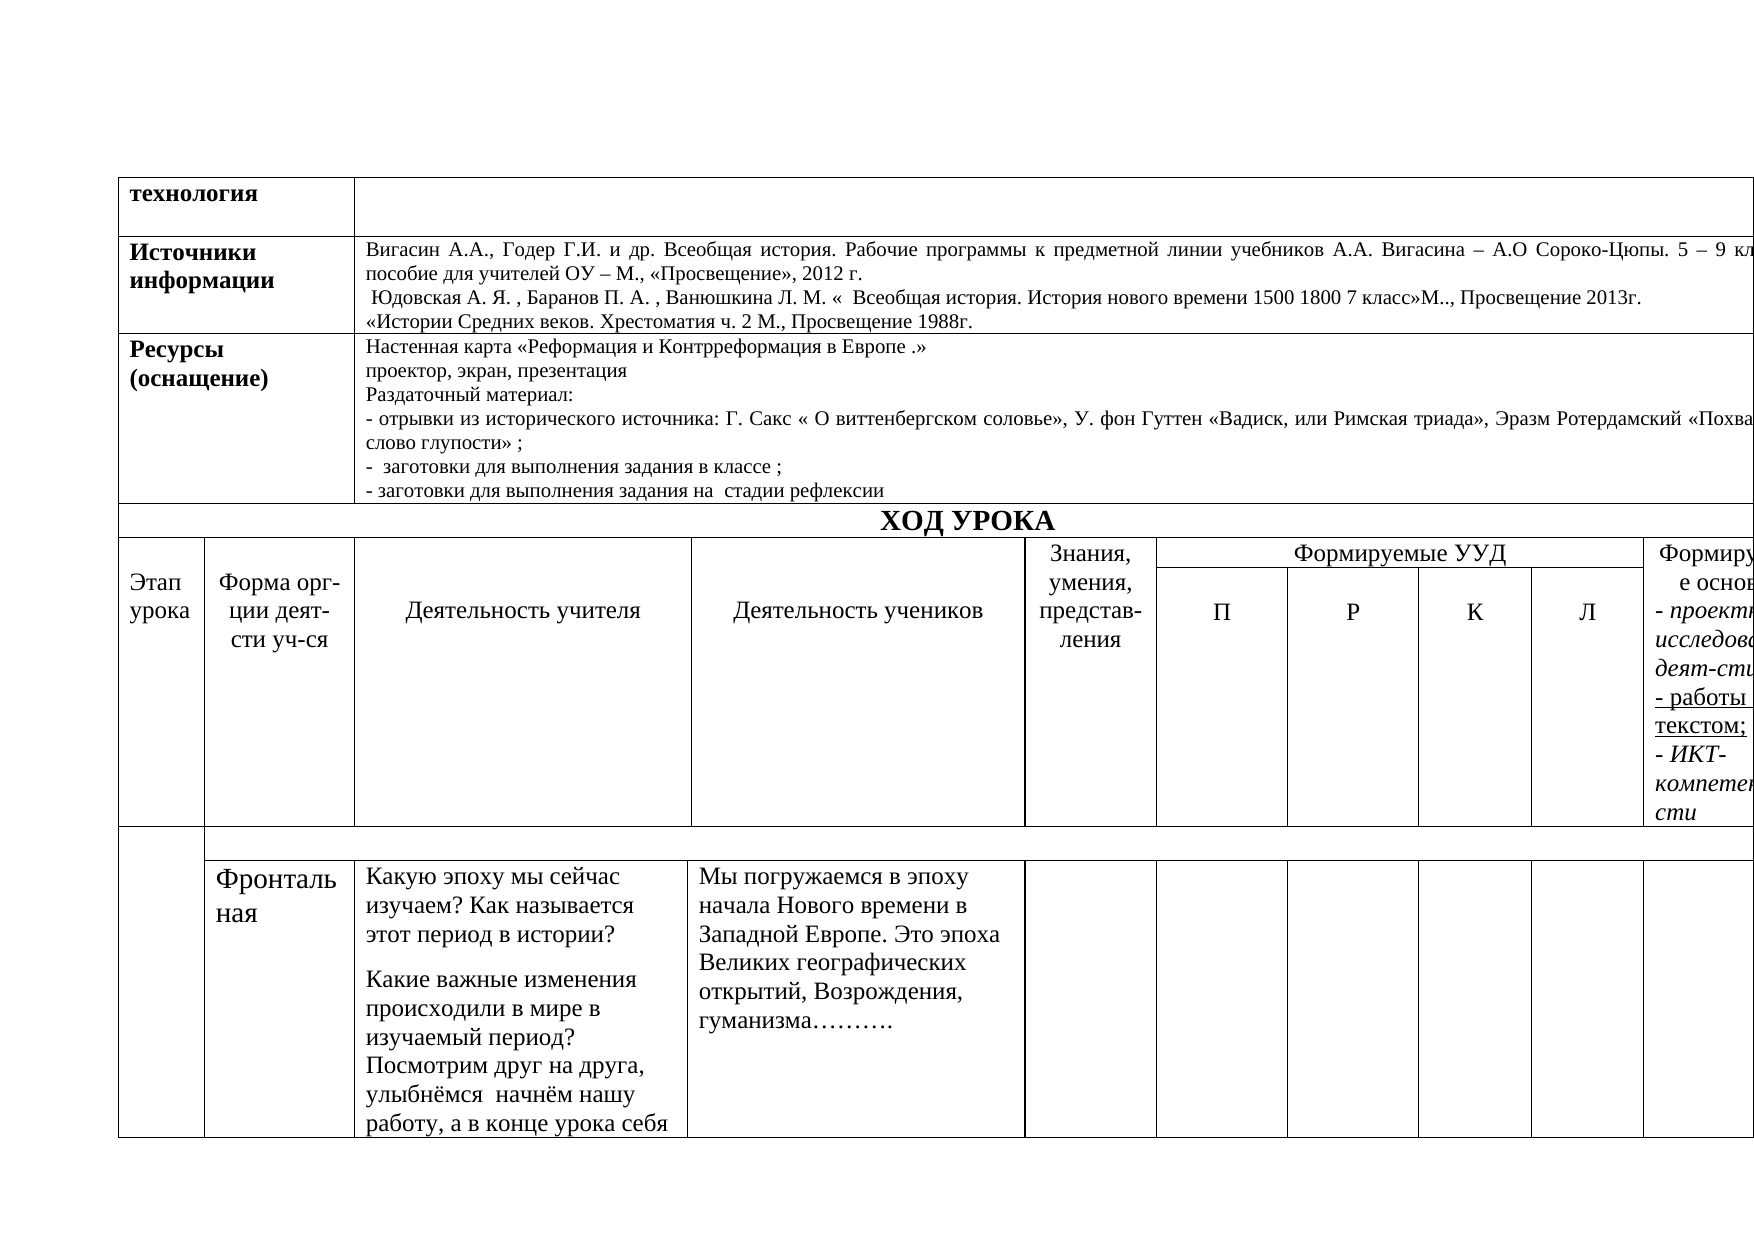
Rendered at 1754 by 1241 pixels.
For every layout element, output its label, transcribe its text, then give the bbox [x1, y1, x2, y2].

table_cell ХОД УРОКА [119, 504, 1753, 537]
table_cell [1157, 861, 1287, 1137]
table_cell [355, 861, 687, 1137]
table_cell Формируемые основы: - проектной/ исследоват. деят-сти; - работы с текстом; - ИКТ-компетентности [1644, 538, 1753, 826]
table_cell Этап урока [119, 538, 204, 826]
table_cell Л [1532, 568, 1643, 826]
table_cell [1288, 861, 1418, 1137]
table_cell Деятельность учеников [692, 538, 1024, 826]
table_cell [355, 178, 1753, 236]
table_cell [1026, 861, 1156, 1137]
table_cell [119, 178, 354, 236]
table_cell [119, 827, 204, 1137]
table_cell Ресурсы (оснащение) [119, 334, 354, 502]
table_cell Вигасин А.А., Годер Г.И. и др. Всеобщая история. Рабочие программы к предметной линии учебников А.А. Вигасина – А.О Сороко-Цюпы. 5 – 9 классы: пособие для учителей ОУ – М., «Просвещение», . Юдовская А. Я. , Баранов П. А. , Ванюшкина Л. М. « Всеобщая история. История нового времени 1500 1800 7 класс»М.., Просвещение 2013г. «Истории Средних веков. Хрестоматия ч. ., Просвещение 1988г. [355, 237, 1753, 333]
table_cell Фронтальная [205, 861, 354, 1137]
table_cell Знания, умения, представ-ления [1026, 538, 1156, 826]
table_cell [1532, 861, 1643, 1137]
table_cell [205, 827, 1753, 860]
table_cell К [1419, 568, 1531, 826]
table_cell Деятельность учителя [355, 538, 691, 826]
table_cell Р [1288, 568, 1418, 826]
table_cell Настенная карта «Реформация и Контрреформация в Европе .» проектор, экран, презентация Раздаточный материал: - отрывки из исторического источника: Г. Сакс « О виттенбергском соловье», У. фон Гуттен «Вадиск, или Римская триада», Эразм Ротердамский «Похвальное слово глупости» ; - заготовки для выполнения задания в классе ; - заготовки для выполнения задания на стадии рефлексии [355, 334, 1753, 502]
table_cell Источники информации [119, 237, 354, 333]
table_cell Формируемые УУД [1157, 538, 1643, 567]
table_cell [1419, 861, 1531, 1137]
table_cell П [1157, 568, 1287, 826]
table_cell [688, 861, 1024, 1137]
table_cell [1644, 861, 1753, 1137]
table_cell Форма орг-ции деят-сти уч-ся [205, 538, 354, 826]
